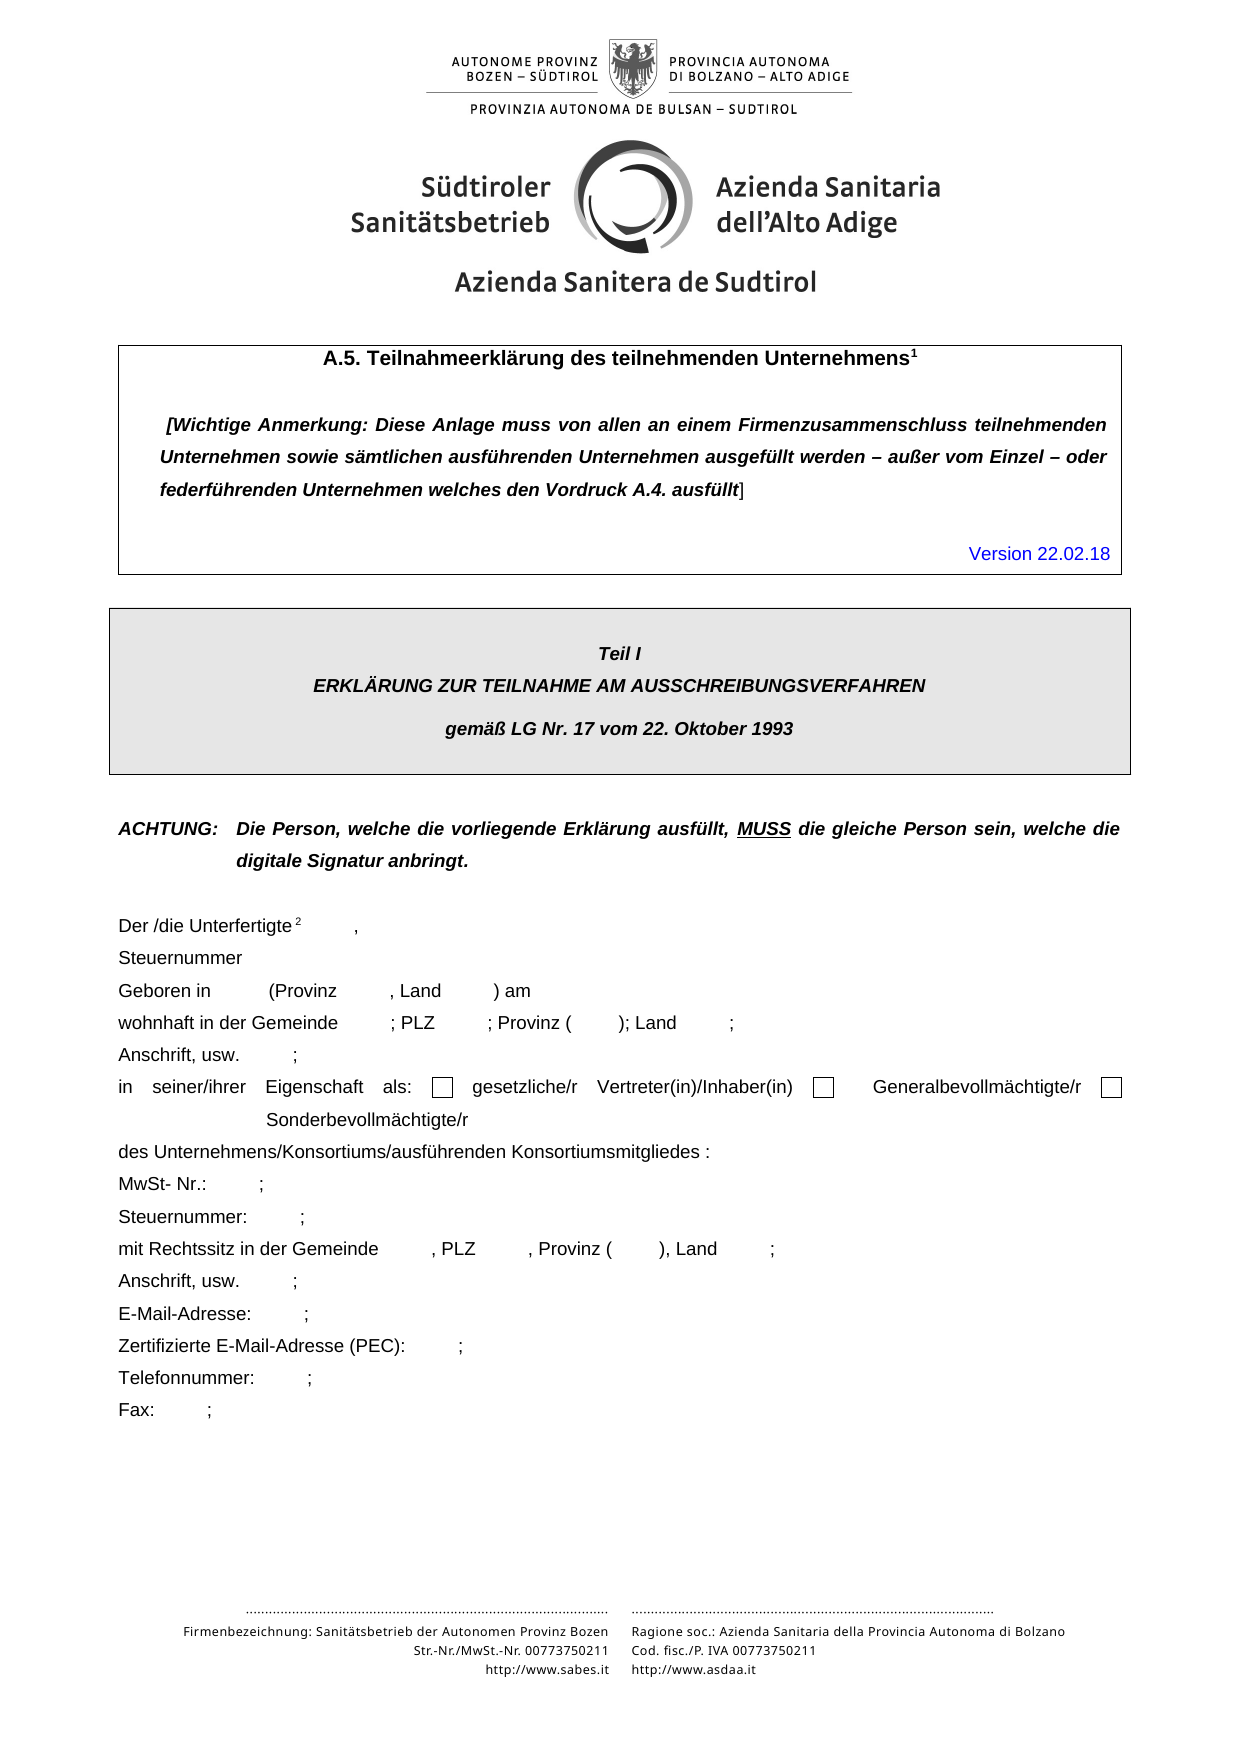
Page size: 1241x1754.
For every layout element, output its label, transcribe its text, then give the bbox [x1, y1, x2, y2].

text gemäß LG Nr. 17 vom 22. Oktober 1993 [110, 715, 1130, 739]
picture [219, 34, 1047, 314]
text wohnhaft in der Gemeinde ; PLZ ; Provinz ( ); Land ; [118, 1012, 1122, 1033]
text Teil I [110, 640, 1130, 664]
text Anschrift, usw. ; [118, 1270, 1122, 1292]
text MwSt- Nr.: ; [118, 1173, 1122, 1195]
text Steuernummer [118, 947, 1122, 969]
text E-Mail-Adresse: ; [118, 1302, 1122, 1324]
text Geboren in (Provinz , Land ) am [118, 979, 1122, 1001]
text des Unternehmens/Konsortiums/ausführenden Konsortiumsmitgliedes : [118, 1141, 1122, 1162]
text ACHTUNG: Die Person, welche die vorliegende Erklärung ausfüllt, MUSS die gleiche Person sein, welche die digitale Signatur anbringt. [118, 818, 1122, 872]
text in seiner/ihrer Eigenschaft als: gesetzliche/r Vertreter(in)/Inhaber(in) Generalbevollmächtigte/r Sonderbevollmächtigte/r [118, 1076, 1122, 1130]
text Der /die Unterfertigte , [118, 915, 1122, 936]
table_header A.5. Teilnahmeerklärung des teilnehmenden Unternehmens [Wichtige Anmerkung: Diese Anlage muss von allen an einem Firmenzusammenschluss teilnehmenden Unternehmen sowie sämtlichen ausführenden Unternehmen ausgefüllt werden – außer vom Einzel – oder federführenden Unternehmen welches den Vordruck A.4. ausfüllt] Version 22.02.18 [119, 346, 1121, 574]
text Zertifizierte E-Mail-Adresse (PEC): ; [118, 1334, 1122, 1356]
text Fax: ; [118, 1399, 1122, 1421]
text mit Rechtssitz in der Gemeinde , PLZ , Provinz ( ), Land ; [118, 1238, 1122, 1259]
text Steuernummer: ; [118, 1205, 1122, 1227]
text Telefonnummer: ; [118, 1367, 1122, 1388]
text Anschrift, usw. ; [118, 1044, 1122, 1066]
text ERKLÄRUNG ZUR TEILNAHME AM AUSSCHREIBUNGSVERFAHREN [110, 672, 1130, 697]
